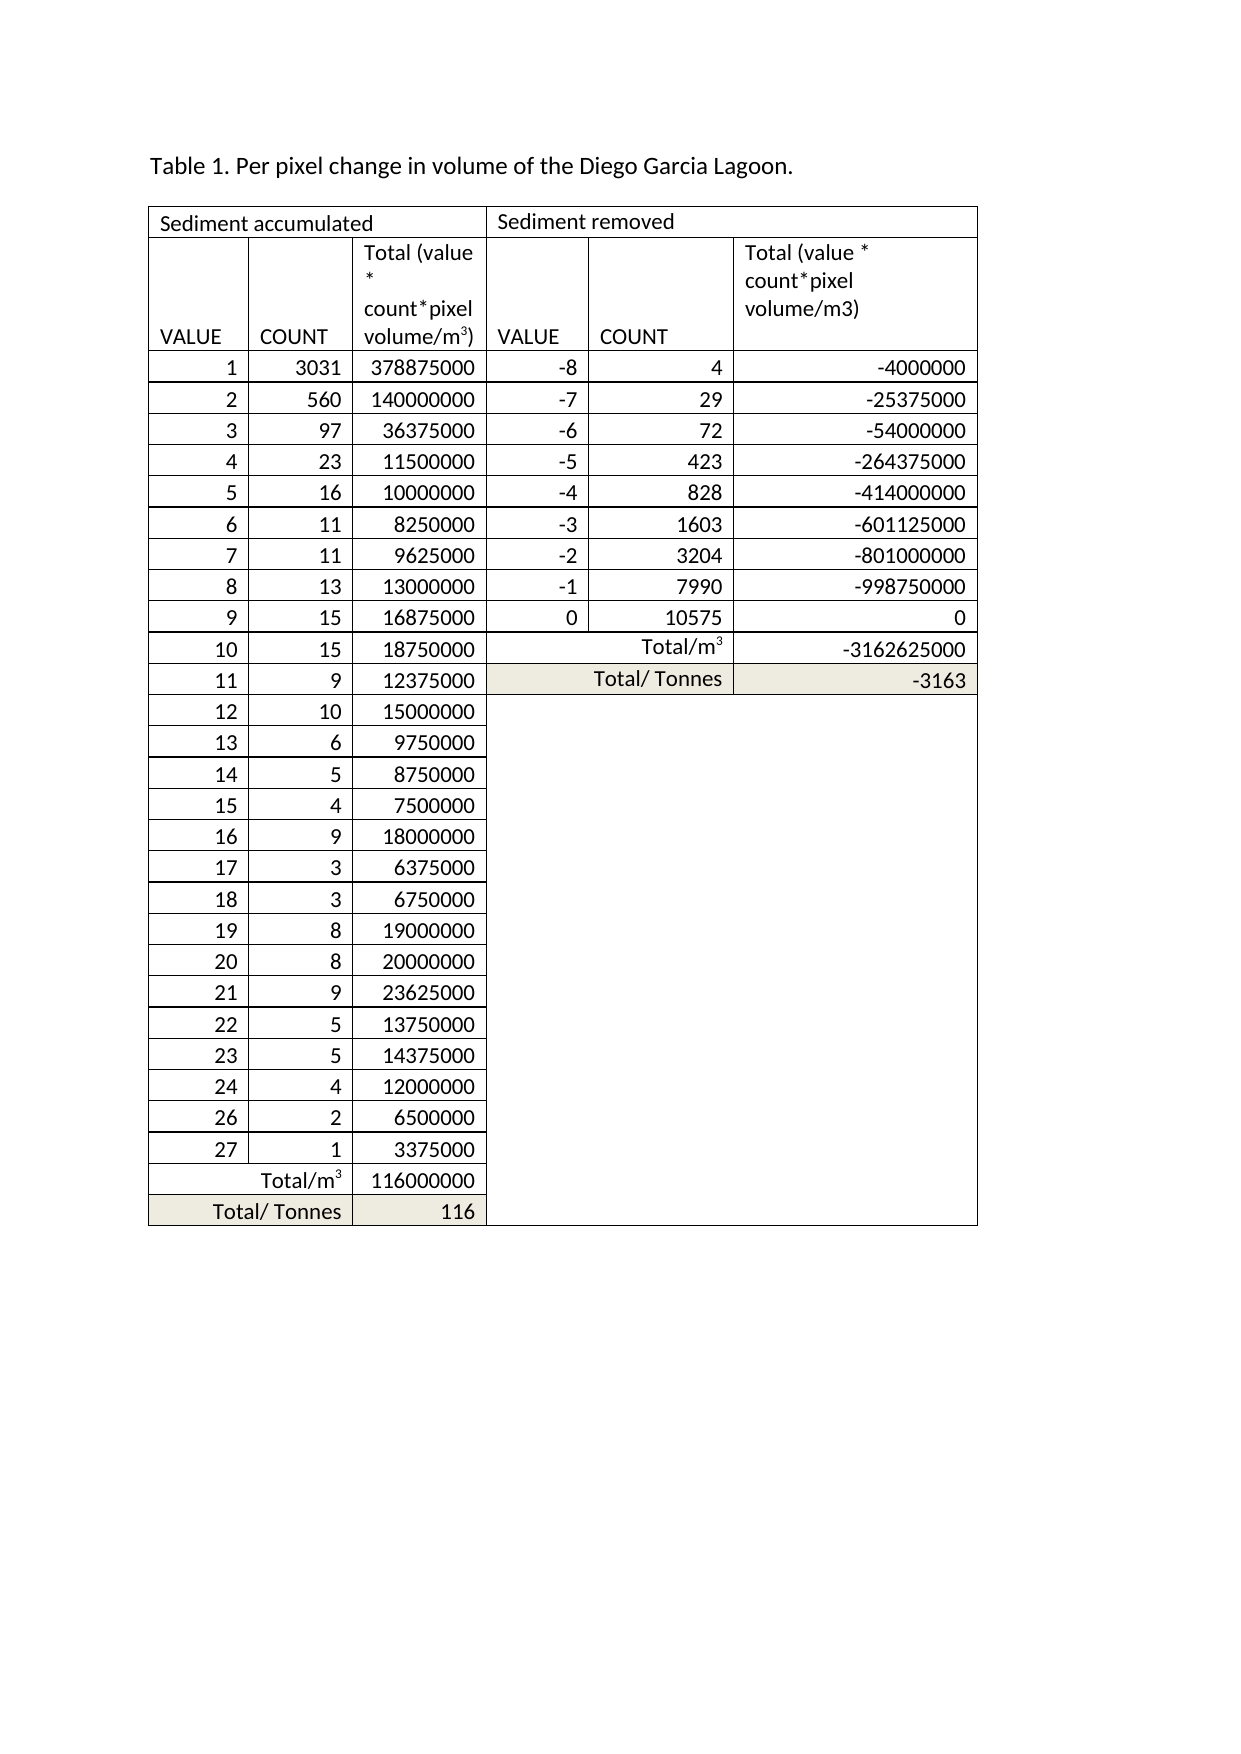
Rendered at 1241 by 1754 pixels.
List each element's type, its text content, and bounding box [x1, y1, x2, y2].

table_cell Total (value * count*pixel volume/m3) [734, 238, 977, 350]
table_cell 13 [149, 726, 248, 756]
table_cell 3204 [589, 539, 733, 569]
table_cell 16 [249, 476, 352, 506]
table_cell 36375000 [353, 414, 486, 444]
table_cell 21 [149, 976, 248, 1006]
table_cell 26 [149, 1101, 248, 1131]
table_cell -998750000 [734, 570, 977, 600]
table_cell 10 [149, 633, 248, 663]
table_cell 11500000 [353, 445, 486, 475]
table_cell -8 [487, 351, 588, 381]
table_cell 5 [149, 476, 248, 506]
table_cell 6375000 [353, 851, 486, 881]
table_cell 12 [149, 695, 248, 725]
table_cell 23625000 [353, 976, 486, 1006]
table_cell 1 [249, 1133, 352, 1163]
table_cell 560 [249, 383, 352, 413]
table_cell 12375000 [353, 664, 486, 694]
table_cell 7 [149, 539, 248, 569]
table_cell 20000000 [353, 945, 486, 975]
table_cell 116 [353, 1195, 486, 1225]
table_cell 6 [149, 508, 248, 538]
table_cell -6 [487, 414, 588, 444]
table_cell 8750000 [353, 758, 486, 788]
table_cell -25375000 [734, 383, 977, 413]
table_cell 16 [149, 820, 248, 850]
table_cell 5 [249, 1008, 352, 1038]
table_cell 19000000 [353, 914, 486, 944]
table_cell Total/m3 [149, 1164, 352, 1194]
table_cell 2 [149, 383, 248, 413]
table_header Sediment accumulated [149, 207, 486, 237]
table_cell -2 [487, 539, 588, 569]
table_cell 9 [149, 601, 248, 631]
table_cell -4 [487, 476, 588, 506]
table_cell 13 [249, 570, 352, 600]
table_cell 13000000 [353, 570, 486, 600]
table_cell -54000000 [734, 414, 977, 444]
table_cell 9 [249, 976, 352, 1006]
table_cell [487, 695, 977, 1225]
table_cell 3375000 [353, 1133, 486, 1163]
table_cell 97 [249, 414, 352, 444]
table_cell 29 [589, 383, 733, 413]
table_cell 11 [249, 539, 352, 569]
table_cell 15000000 [353, 695, 486, 725]
table_cell 24 [149, 1070, 248, 1100]
table_cell Total (value * count*pixel volume/m3) [353, 238, 486, 350]
table_cell 2 [249, 1101, 352, 1131]
table_cell 11 [249, 508, 352, 538]
table_cell 8250000 [353, 508, 486, 538]
table_cell 6 [249, 726, 352, 756]
table_cell 9 [249, 664, 352, 694]
table_cell 15 [249, 633, 352, 663]
table_cell 14375000 [353, 1039, 486, 1069]
table_cell 0 [734, 601, 977, 631]
table_cell 4 [249, 1070, 352, 1100]
table_cell 9750000 [353, 726, 486, 756]
table_cell -5 [487, 445, 588, 475]
table_cell 423 [589, 445, 733, 475]
table_cell 9 [249, 820, 352, 850]
table_cell -4000000 [734, 351, 977, 381]
table_cell 4 [249, 789, 352, 819]
table_cell 1603 [589, 508, 733, 538]
table_cell 15 [249, 601, 352, 631]
table_cell 19 [149, 914, 248, 944]
table_cell 3 [249, 883, 352, 913]
table_cell 140000000 [353, 383, 486, 413]
table_cell 3 [249, 851, 352, 881]
table_cell 23 [249, 445, 352, 475]
table_cell 4 [149, 445, 248, 475]
table_cell 0 [487, 601, 588, 631]
table_cell 1 [149, 351, 248, 381]
table_cell 22 [149, 1008, 248, 1038]
table_cell 12000000 [353, 1070, 486, 1100]
table_cell 23 [149, 1039, 248, 1069]
table_cell 11 [149, 664, 248, 694]
table_cell 10000000 [353, 476, 486, 506]
table_cell 116000000 [353, 1164, 486, 1194]
table_cell 17 [149, 851, 248, 881]
table_cell -801000000 [734, 539, 977, 569]
table_cell 8 [249, 945, 352, 975]
table_cell -3 [487, 508, 588, 538]
table_cell 5 [249, 1039, 352, 1069]
table_cell 5 [249, 758, 352, 788]
table_cell 18000000 [353, 820, 486, 850]
table_cell 3031 [249, 351, 352, 381]
table_cell 3 [149, 414, 248, 444]
table_cell 10 [249, 695, 352, 725]
table_cell Total/m3 [487, 633, 733, 663]
table_cell 7500000 [353, 789, 486, 819]
table_cell 27 [149, 1133, 248, 1163]
text Table 1. Per pixel change in volume of the Diego Garcia Lagoon. [150, 150, 1090, 181]
table_cell 4 [589, 351, 733, 381]
table_cell VALUE [487, 238, 588, 350]
table_cell 828 [589, 476, 733, 506]
table_cell 9625000 [353, 539, 486, 569]
table_cell COUNT [589, 238, 733, 350]
table_cell 13750000 [353, 1008, 486, 1038]
table_cell 72 [589, 414, 733, 444]
table_cell 6750000 [353, 883, 486, 913]
table_cell -3162625000 [734, 633, 977, 663]
table_cell -7 [487, 383, 588, 413]
table_header Sediment removed [487, 207, 977, 237]
table_cell 14 [149, 758, 248, 788]
table_cell 18 [149, 883, 248, 913]
table_cell 10575 [589, 601, 733, 631]
table_cell 7990 [589, 570, 733, 600]
table_cell 16875000 [353, 601, 486, 631]
table_cell 18750000 [353, 633, 486, 663]
table_cell 378875000 [353, 351, 486, 381]
table_cell -601125000 [734, 508, 977, 538]
table_cell VALUE [149, 238, 248, 350]
table_cell 20 [149, 945, 248, 975]
table_cell -264375000 [734, 445, 977, 475]
table_cell Total/ Tonnes [149, 1195, 352, 1225]
table_cell -3163 [734, 664, 977, 694]
table_cell Total/ Tonnes [487, 664, 733, 694]
table_cell 8 [149, 570, 248, 600]
table_cell 15 [149, 789, 248, 819]
table_cell 8 [249, 914, 352, 944]
table_cell COUNT [249, 238, 352, 350]
table_cell -414000000 [734, 476, 977, 506]
table_cell -1 [487, 570, 588, 600]
table_cell 6500000 [353, 1101, 486, 1131]
